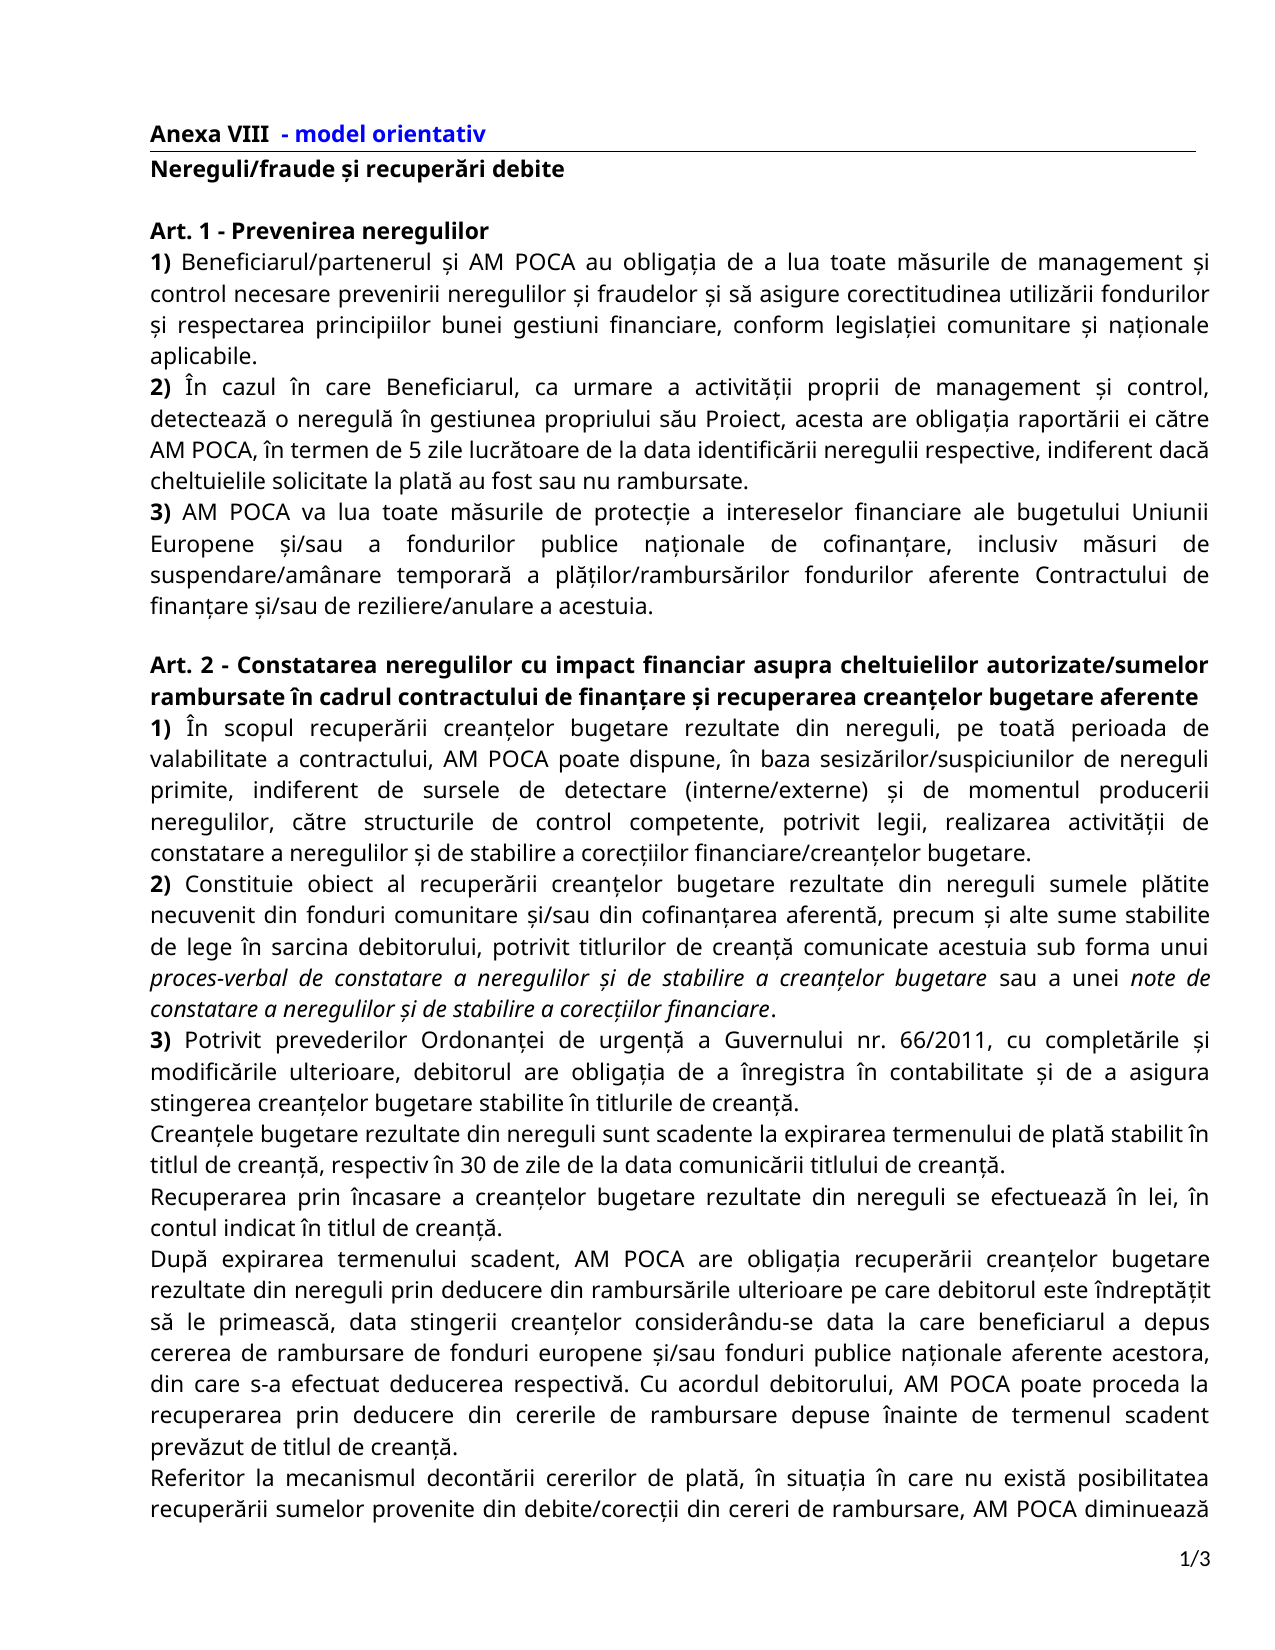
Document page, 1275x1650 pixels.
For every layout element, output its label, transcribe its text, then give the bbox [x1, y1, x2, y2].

text 1) Beneficiarul/partenerul și AM POCA au obligația de a lua toate măsurile de management și control necesare prevenirii neregulilor și fraudelor și să asigure corectitudinea utilizării fondurilor și respectarea principiilor bunei gestiuni financiare, conform legislației comunitare și naționale aplicabile. [150, 246, 1211, 371]
text 3) Potrivit prevederilor Ordonanţei de urgență a Guvernului nr. 66/2011, cu completările și modificările ulterioare, debitorul are obligaţia de a înregistra în contabilitate şi de a asigura stingerea creanțelor bugetare stabilite în titlurile de creanță. [150, 1024, 1211, 1118]
text Art. 1 - Prevenirea neregulilor [150, 215, 1211, 246]
subtitle Nereguli/fraude și recuperări debite [150, 152, 1196, 184]
text După expirarea termenului scadent, AM POCA are obligația recuperării creanţelor bugetare rezultate din nereguli prin deducere din rambursările ulterioare pe care debitorul este îndreptăţit să le primească, data stingerii creanţelor considerându-se data la care beneficiarul a depus cererea de rambursare de fonduri europene şi/sau fonduri publice naţionale aferente acestora, din care s-a efectuat deducerea respectivă. Cu acordul debitorului, AM POCA poate proceda la recuperarea prin deducere din cererile de rambursare depuse înainte de termenul scadent prevăzut de titlul de creanță. [150, 1243, 1211, 1462]
text 1) În scopul recuperării creanţelor bugetare rezultate din nereguli, pe toată perioada de valabilitate a contractului, AM POCA poate dispune, în baza sesizărilor/suspiciunilor de nereguli primite, indiferent de sursele de detectare (interne/externe) și de momentul producerii neregulilor, către structurile de control competente, potrivit legii, realizarea activității de constatare a neregulilor și de stabilire a corecțiilor financiare/creanțelor bugetare. [150, 712, 1211, 868]
text 2) Constituie obiect al recuperării creanţelor bugetare rezultate din nereguli sumele plătite necuvenit din fonduri comunitare şi/sau din cofinanţarea aferentă, precum şi alte sume stabilite de lege în sarcina debitorului, potrivit titlurilor de creanță comunicate acestuia sub forma unui proces-verbal de constatare a neregulilor şi de stabilire a creanţelor bugetare sau a unei note de constatare a neregulilor şi de stabilire a corecţiilor financiare. [150, 868, 1211, 1024]
text Art. 2 - Constatarea neregulilor cu impact financiar asupra cheltuielilor autorizate/sumelor rambursate în cadrul contractului de finanțare și recuperarea creanțelor bugetare aferente [150, 649, 1211, 712]
text Recuperarea prin încasare a creanţelor bugetare rezultate din nereguli se efectuează în lei, în contul indicat în titlul de creanţă. [150, 1181, 1211, 1243]
text Anexa VIII - model orientativ [150, 118, 1196, 151]
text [150, 1462, 1211, 1524]
text 3) AM POCA va lua toate măsurile de protecție a intereselor financiare ale bugetului Uniunii Europene şi/sau a fondurilor publice naţionale de cofinanțare, inclusiv măsuri de suspendare/amânare temporară a plăților/rambursărilor fondurilor aferente Contractului de finanțare şi/sau de reziliere/anulare a acestuia. [150, 496, 1211, 621]
text 2) În cazul în care Beneficiarul, ca urmare a activităţii proprii de management şi control, detectează o neregulă în gestiunea propriului său Proiect, acesta are obligaţia raportării ei către AM POCA, în termen de 5 zile lucrătoare de la data identificării neregulii respective, indiferent dacă cheltuielile solicitate la plată au fost sau nu rambursate. [150, 371, 1211, 496]
text Creanţele bugetare rezultate din nereguli sunt scadente la expirarea termenului de plată stabilit în titlul de creanţă, respectiv în 30 de zile de la data comunicării titlului de creanţă. [150, 1118, 1211, 1181]
